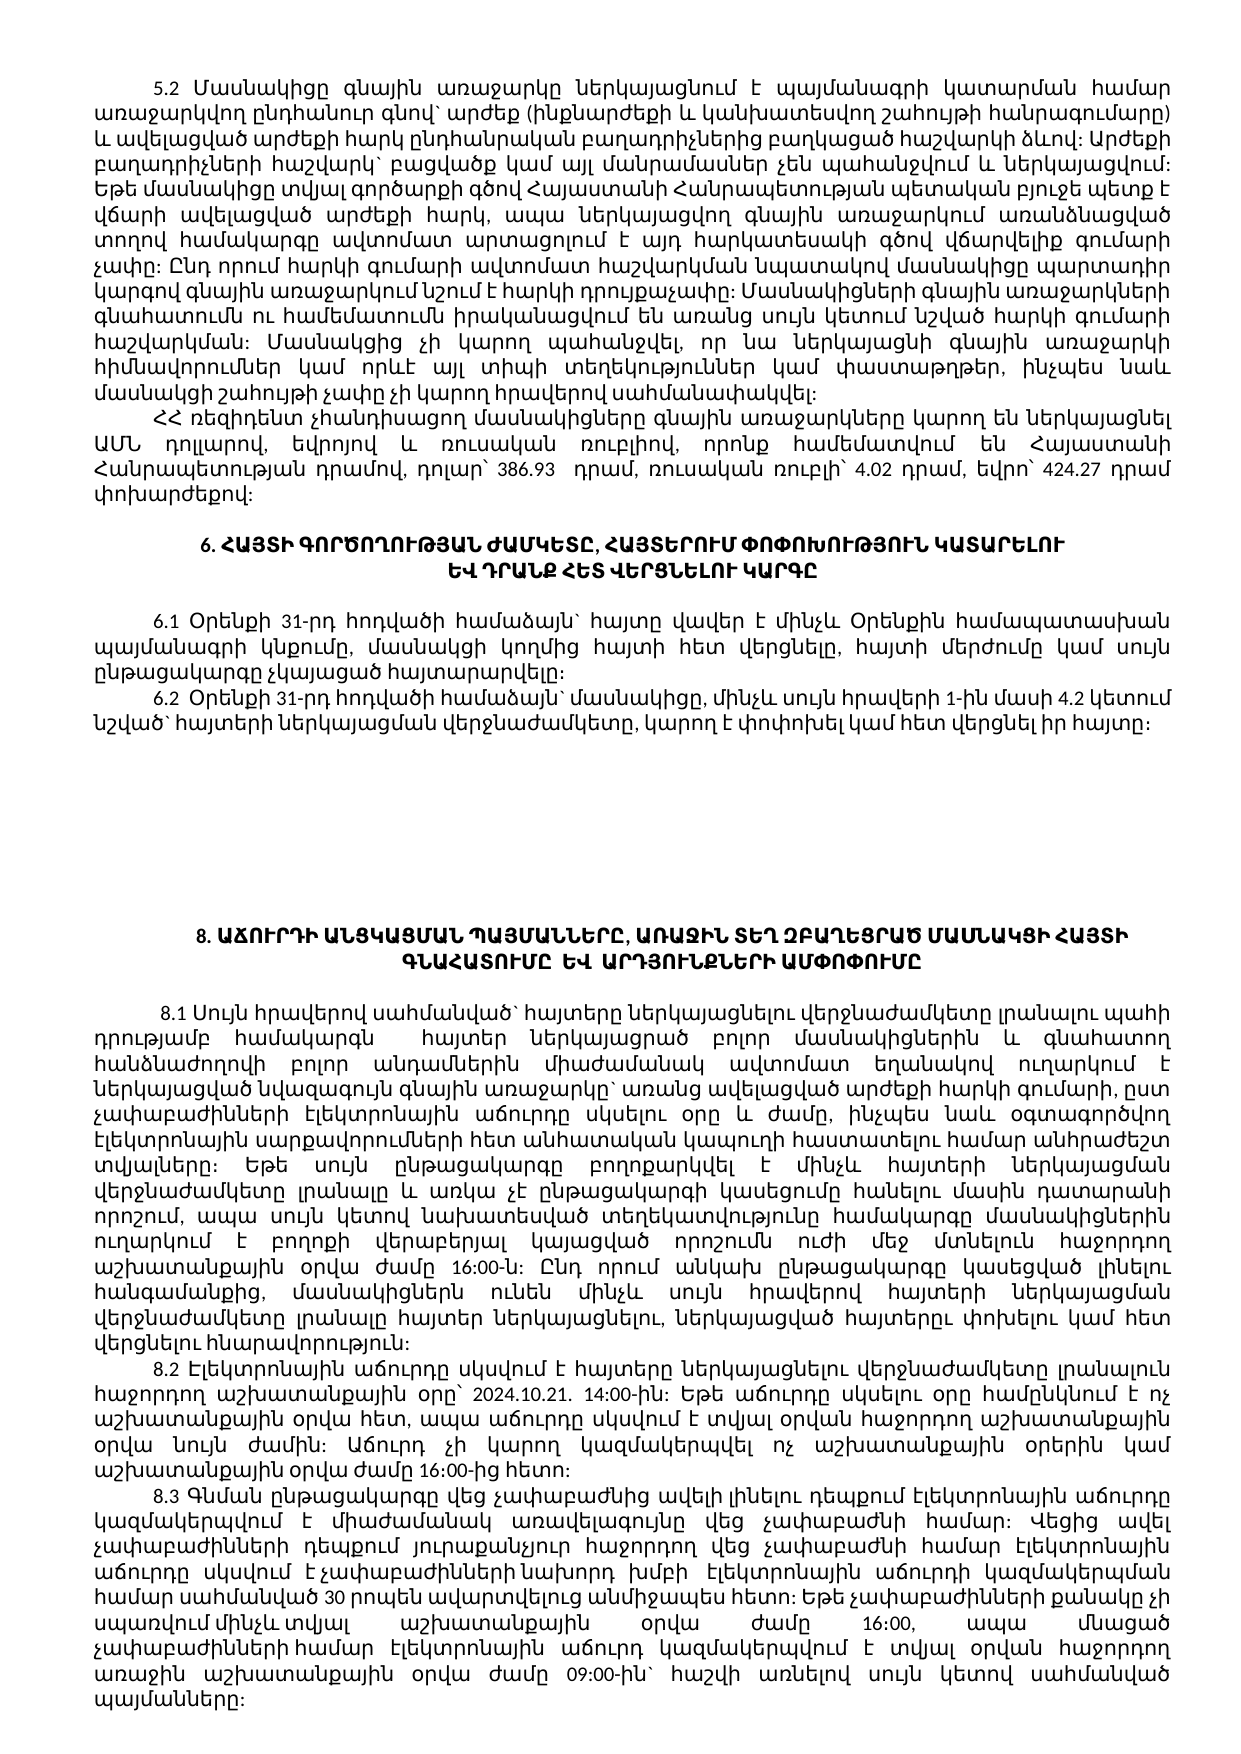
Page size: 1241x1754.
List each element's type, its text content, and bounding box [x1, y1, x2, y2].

text 8.2 Էլեկտրոնային աճուրդը սկսվում է հայտերը ներկայացնելու վերջնաժամկետը լրանալուն հաջորդող աշխատանքային օրը՝ 2024.10.21. 14:00 -ին: Եթե աճուրդը սկսելու օրը համընկնում է ոչ աշխատանքային օրվա հետ, ապա աճուրդը սկսվում է տվյալ օրվան հաջորդող աշխատանքային օրվա նույն ժամին: Աճուրդ չի կարող կազմակերպվել ոչ աշխատանքային օրերին կամ աշխատանքային օրվա ժամը 16։00-ից հետո: [94, 1356, 1171, 1483]
text 8.3 Գնման ընթացակարգը վեց չափաբաժնից ավելի լինելու դեպքում էլեկտրոնային աճուրդը կազմակերպվում է միաժամանակ առավելագույնը վեց չափաբաժնի համար: Վեցից ավել չափաբաժինների դեպքում յուրաքանչյուր հաջորդող վեց չափաբաժնի համար էլեկտրոնային աճուրդը սկսվում է չափաբաժինների նախորդ խմբի էլեկտրոնային աճուրդի կազմակերպման համար սահմանված 30 րոպեն ավարտվելուց անմիջապես հետո: Եթե չափաբաժինների քանակը չի սպառվում մինչև տվյալ աշխատանքային օրվա ժամը 16։00, ապա մնացած չափաբաժինների համար էլեկտրոնային աճուրդ կազմակերպվում է տվյալ օրվան հաջորդող առաջին աշխատանքային օրվա ժամը 09:00-ին` հաշվի առնելով սույն կետով սահմանված պայմանները: [94, 1483, 1171, 1712]
text 6.1 Օրենքի 31-րդ հոդվածի համաձայն` հայտը վավեր է մինչև Օրենքին համապատասխան պայմանագրի կնքումը, մասնակցի կողմից հայտի հետ վերցնելը, հայտի մերժումը կամ սույն ընթացակարգը չկայացած հայտարարվելը։ [94, 609, 1171, 685]
text 6.2 Օրենքի 31-րդ հոդվածի համաձայն` մասնակիցը, մինչև սույն հրավերի 1-ին մասի 4.2 կետում նշված` հայտերի ներկայացման վերջնաժամկետը, կարող է փոփոխել կամ հետ վերցնել իր հայտը։ [94, 685, 1171, 736]
text 5.2 Մասնակիցը գնային առաջարկը ներկայացնում է պայմանագրի կատարման համար առաջարկվող ընդհանուր գնով` արժեք (ինքնարժեքի և կանխատեսվող շահույթի հանրագումարը) և ավելացված արժեքի հարկ ընդհանրական բաղադրիչներից բաղկացած հաշվարկի ձևով: Արժեքի բաղադրիչների հաշվարկ` բացվածք կամ այլ մանրամասներ չեն պահանջվում և ներկայացվում: Եթե մասնակիցը տվյալ գործարքի գծով Հայաստանի Հանրապետության պետական բյուջե պետք է վճարի ավելացված արժեքի հարկ, ապա ներկայացվող գնային առաջարկում առանձնացված տողով համակարգը ավտոմատ արտացոլում է այդ հարկատեսակի գծով վճարվելիք գումարի չափը: Ընդ որում հարկի գումարի ավտոմատ հաշվարկման նպատակով մասնակիցը պարտադիր կարգով գնային առաջարկում նշում է հարկի դրույքաչափը: Մասնակիցների գնային առաջարկների գնահատումն ու համեմատումն իրականացվում են առանց սույն կետում նշված հարկի գումարի հաշվարկման: Մասնակցից չի կարող պահանջվել, որ նա ներկայացնի գնային առաջարկի հիմնավորումներ կամ որևէ այլ տիպի տեղեկություններ կամ փաստաթղթեր, ինչպես նաև մասնակցի շահույթի չափը չի կարող հրավերով սահմանափակվել: [94, 75, 1171, 405]
text ԳՆԱՀԱՏՈՒՄԸ ԵՎ ԱՐԴՅՈՒՆՔՆԵՐԻ ԱՄՓՈՓՈՒՄԸ [94, 949, 1171, 974]
text 8.1 Սույն հրավերով սահմանված` հայտերը ներկայացնելու վերջնաժամկետը լրանալու պահի դրությամբ համակարգն հայտեր ներկայացրած բոլոր մասնակիցներին և գնահատող հանձնաժողովի բոլոր անդամներին միաժամանակ ավտոմատ եղանակով ուղարկում է ներկայացված նվազագույն գնային առաջարկը` առանց ավելացված արժեքի հարկի գումարի, ըստ չափաբաժինների էլեկտրոնային աճուրդը սկսելու օրը և ժամը, ինչպես նաև օգտագործվող էլեկտրոնային սարքավորումների հետ անհատական կապուղի հաստատելու համար անհրաժեշտ տվյալները։ Եթե սույն ընթացակարգը բողոքարկվել է մինչև հայտերի ներկայացման վերջնաժամկետը լրանալը և առկա չէ ընթացակարգի կասեցումը հանելու մասին դատարանի որոշում, ապա սույն կետով նախատեսված տեղեկատվությունը համակարգը մասնակիցներին ուղարկում է բողոքի վերաբերյալ կայացված որոշումն ուժի մեջ մտնելուն հաջորդող աշխատանքային օրվա ժամը 16:00-ն: Ընդ որում անկախ ընթացակարգը կասեցված լինելու հանգամանքից, մասնակիցներն ունեն մինչև սույն հրավերով հայտերի ներկայացման վերջնաժամկետը լրանալը հայտեր ներկայացնելու, ներկայացված հայտերըւ փոխելու կամ հետ վերցնելու հնարավորություն: [94, 1000, 1171, 1356]
text 6. ՀԱՅՏԻ ԳՈՐԾՈՂՈՒԹՅԱՆ ԺԱՄԿԵՏԸ, ՀԱՅՏԵՐՈՒՄ ՓՈՓՈԽՈՒԹՅՈՒՆ ԿԱՏԱՐԵԼՈՒ [94, 532, 1171, 558]
text 8. ԱՃՈՒՐԴԻ ԱՆՑԿԱՑՄԱՆ ՊԱՅՄԱՆՆԵՐԸ, ԱՌԱՋԻՆ ՏԵՂ ԶԲԱՂԵՑՐԱԾ ՄԱՍՆԱԿՑԻ ՀԱՅՏԻ [94, 924, 1171, 949]
text ՀՀ ռեզիդենտ չհանդիսացող մասնակիցները գնային առաջարկները կարող են ներկայացնել ԱՄՆ դոլլարով, եվրոյով և ռուսական ռուբլիով, որոնք համեմատվում են Հայաստանի Հանրապետության դրամով, դոլար՝ 386.93 դրամ, ռուսական ռուբլի՝ 4.02 դրամ, եվրո՝ 424.27 դրամ փոխարժեքով: [94, 405, 1171, 507]
text ԵՎ ԴՐԱՆՔ ՀԵՏ ՎԵՐՑՆԵԼՈՒ ԿԱՐԳԸ [94, 558, 1171, 583]
